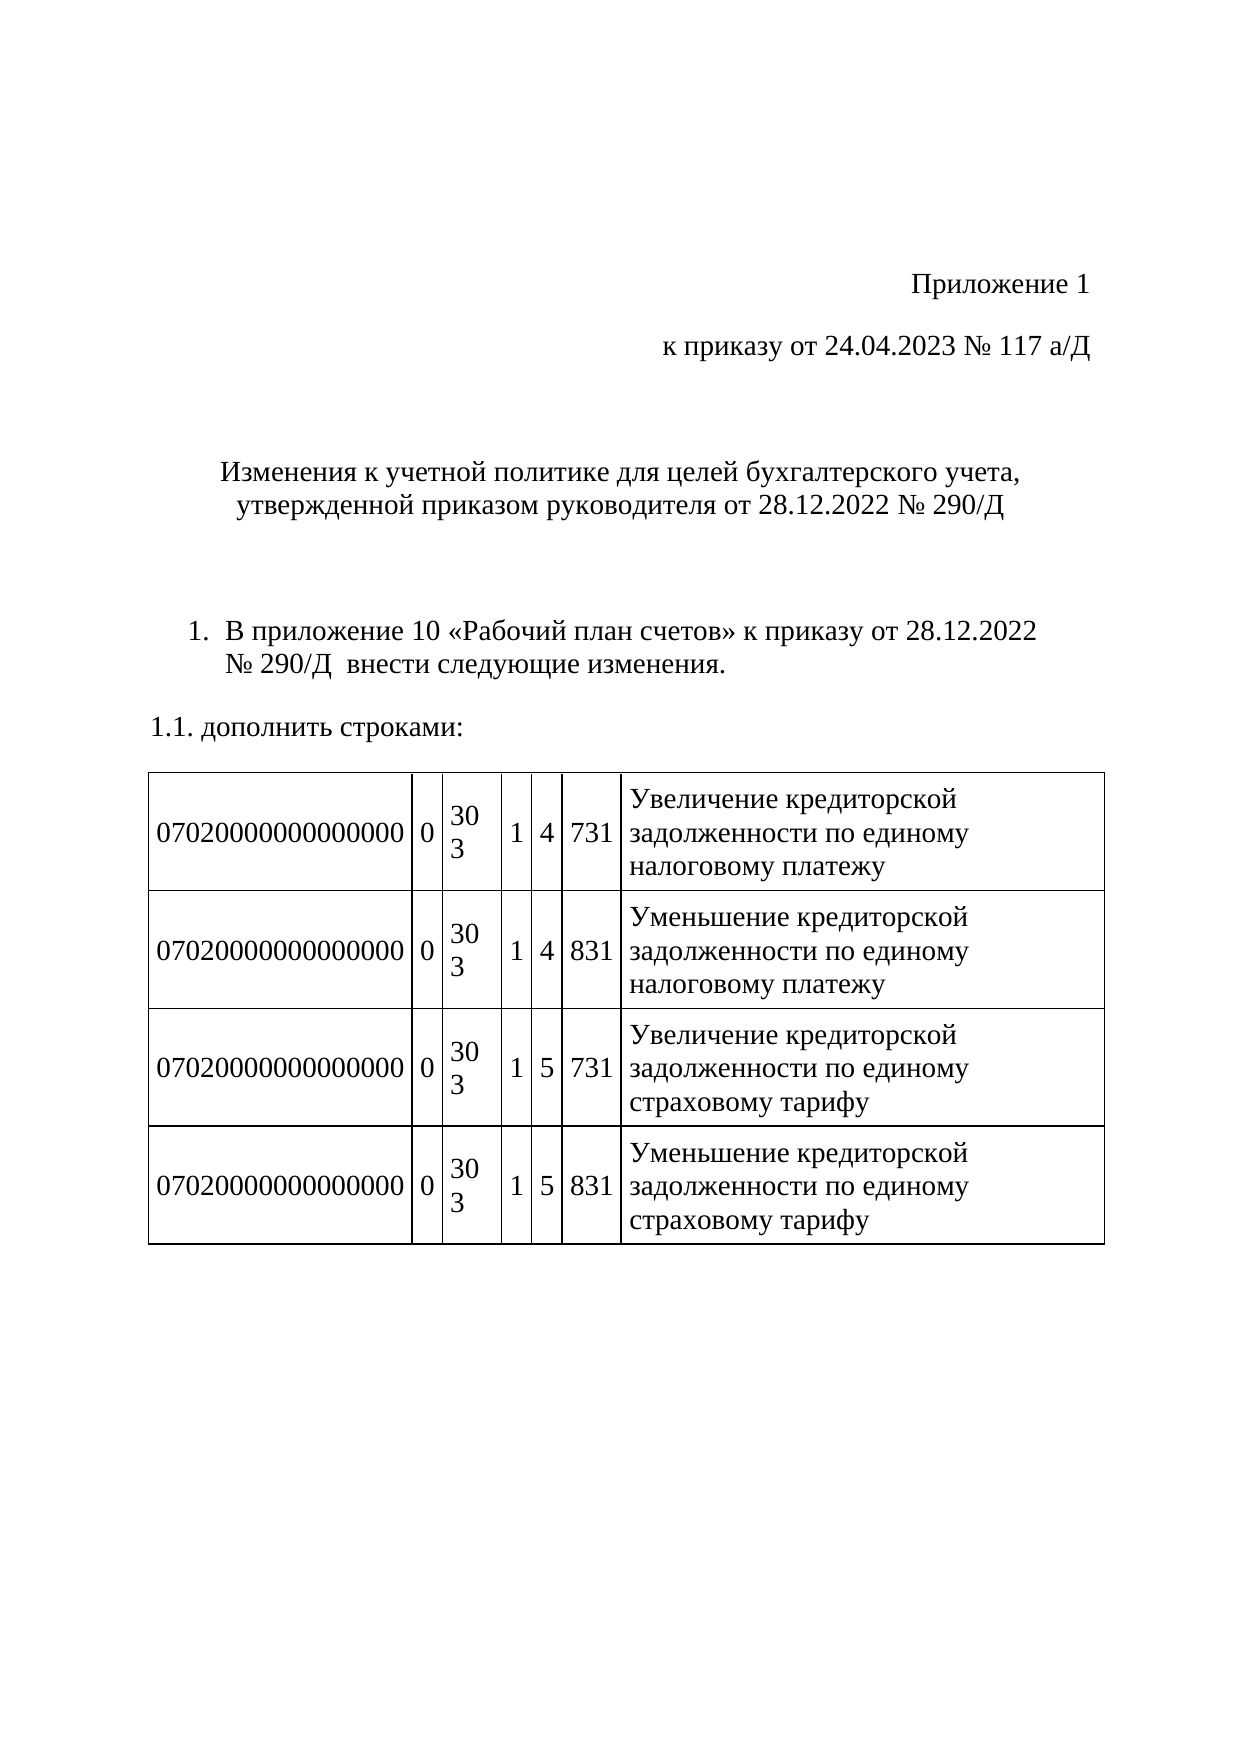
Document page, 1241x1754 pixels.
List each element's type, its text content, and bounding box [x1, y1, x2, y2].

table_cell 5 [532, 1127, 561, 1243]
table_cell 731 [563, 1009, 620, 1125]
table_cell 303 [443, 1009, 501, 1125]
list В приложение 10 «Рабочий план счетов» к приказу от 28.12.2022 [187, 613, 1090, 646]
table_header 1 [502, 773, 531, 890]
table_cell 0 [413, 891, 442, 1007]
text 1.1. дополнить строками: [150, 709, 1090, 743]
table_header 07020000000000000 [149, 773, 412, 890]
table_cell 1 [502, 891, 531, 1007]
list № 290/Д внести следующие изменения. [225, 646, 1090, 680]
table_cell 1 [502, 1127, 531, 1243]
table_cell 303 [443, 1127, 501, 1243]
table_cell 5 [532, 1009, 561, 1125]
table_header Увеличение кредиторской задолженности по единому налоговому платежу [622, 773, 1104, 890]
table_cell 07020000000000000 [149, 891, 411, 1007]
table_cell 07020000000000000 [149, 1009, 411, 1125]
table_cell 303 [443, 891, 501, 1007]
table_cell 0 [413, 1009, 442, 1125]
table_cell Уменьшение кредиторской задолженности по единому страховому тарифу [622, 1127, 1104, 1243]
table_cell 0 [413, 1127, 442, 1243]
text к приказу от 24.04.2023 № 117 а/Д [150, 328, 1090, 362]
text Приложение 1 [150, 266, 1090, 299]
text Изменения к учетной политике для целей бухгалтерского учета, утвержденной приказом руководителя от 28.12.2022 № 290/Д [150, 454, 1090, 521]
table_cell 831 [563, 1127, 620, 1243]
table_cell 4 [532, 891, 561, 1007]
table_header 303 [443, 773, 501, 890]
table_cell Уменьшение кредиторской задолженности по единому налоговому платежу [622, 891, 1104, 1007]
table_header 0 [413, 773, 442, 890]
table_cell 07020000000000000 [149, 1127, 411, 1243]
table_header 731 [563, 773, 621, 890]
table_cell 831 [563, 891, 620, 1007]
table_cell 1 [502, 1009, 531, 1125]
table_cell Увеличение кредиторской задолженности по единому страховому тарифу [622, 1009, 1104, 1125]
table_header 4 [532, 773, 562, 890]
